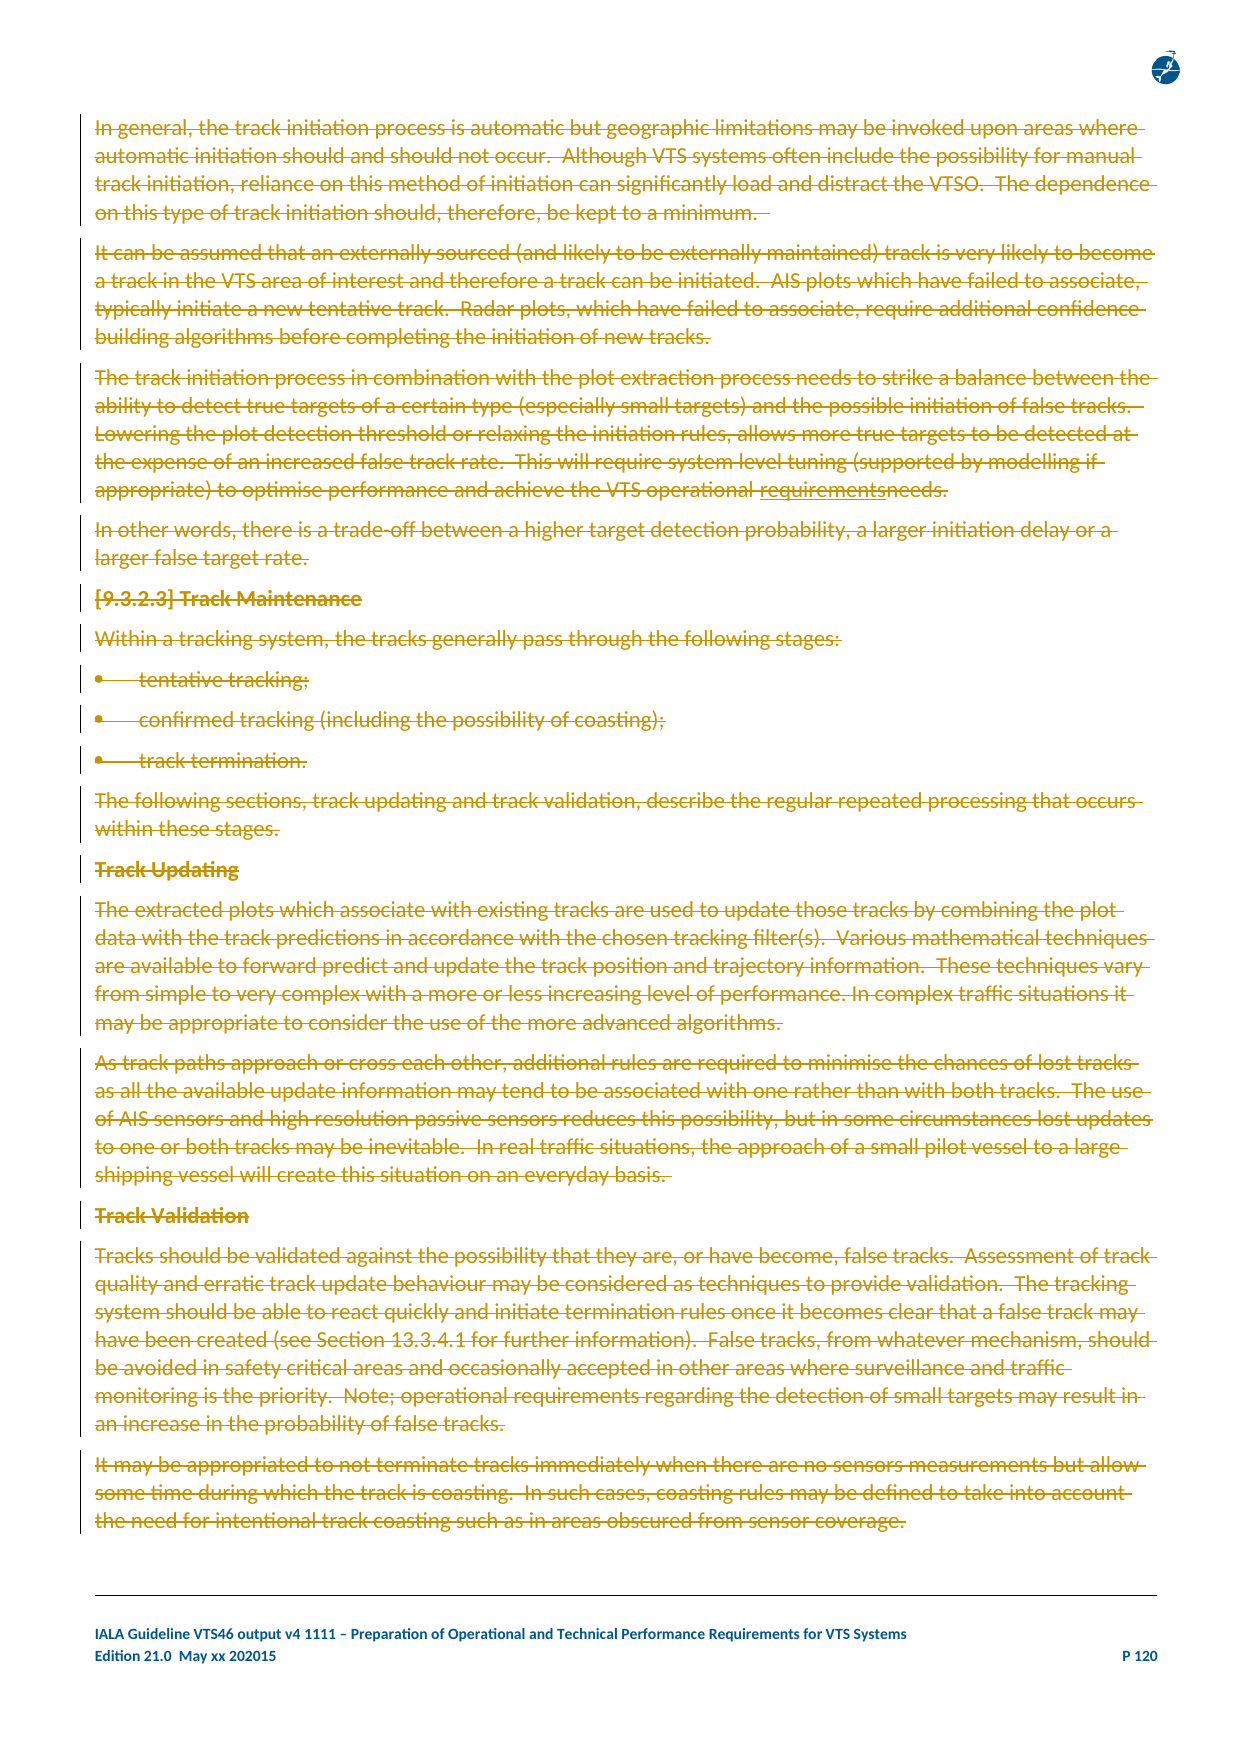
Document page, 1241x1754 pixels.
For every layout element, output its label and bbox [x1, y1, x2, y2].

picture [1120, 0, 1239, 119]
